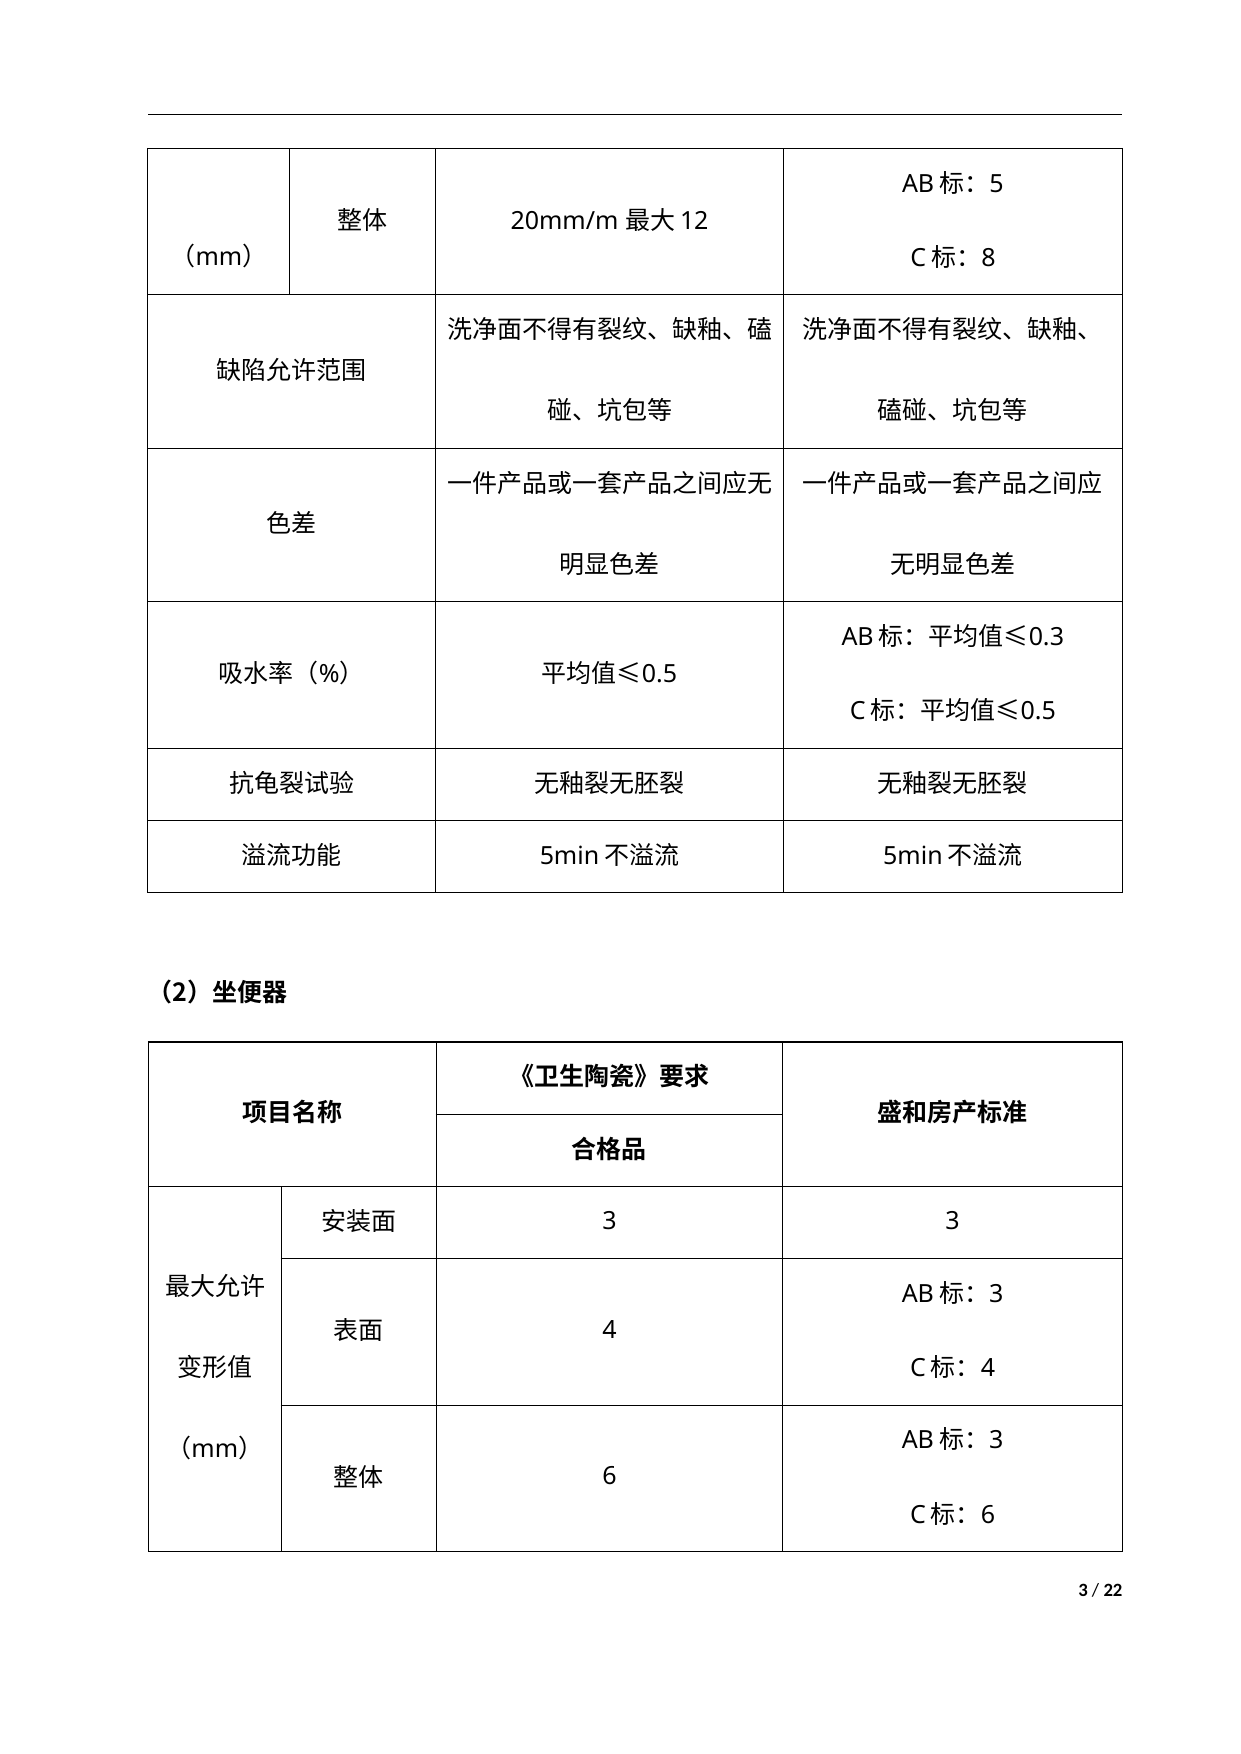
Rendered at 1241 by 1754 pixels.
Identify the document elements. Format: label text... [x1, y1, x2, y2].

table_cell 合格品 [437, 1115, 782, 1186]
table_cell 3 [437, 1187, 782, 1258]
table_cell 色差 [148, 449, 435, 601]
table_cell 无釉裂无胚裂 [436, 749, 783, 820]
table_cell AB标：3 C标：4 [783, 1259, 1122, 1404]
table_cell AB标：平均值≤0.3 C标：平均值≤0.5 [784, 602, 1122, 748]
table_cell 一件产品或一套产品之间应无明显色差 [436, 449, 783, 601]
table_header 《卫生陶瓷》要求 [437, 1043, 782, 1114]
table_cell 安装面 [282, 1187, 436, 1258]
table_cell AB标：3 C标：6 [783, 1406, 1122, 1551]
table_cell 平均值≤0.5 [436, 602, 783, 748]
table_header 项目名称 [149, 1043, 436, 1186]
text （2）坐便器 [148, 958, 1122, 1023]
table_cell 3 [783, 1187, 1122, 1258]
table_cell 洗净面不得有裂纹、缺釉、磕碰、坑包等 [436, 295, 783, 448]
table_cell 无釉裂无胚裂 [784, 749, 1122, 820]
table_cell 洗净面不得有裂纹、缺釉、磕碰、坑包等 [784, 295, 1122, 448]
table_cell 6 [437, 1406, 782, 1551]
table_cell 最大允许变形值（mm） [149, 1187, 281, 1551]
table_cell 5min不溢流 [436, 821, 783, 892]
table_cell 一件产品或一套产品之间应无明显色差 [784, 449, 1122, 601]
table_cell AB标：5 C标：8 [784, 149, 1122, 294]
table_cell 吸水率（%） [148, 602, 435, 748]
table_cell 表面 [282, 1259, 436, 1404]
table_cell 抗龟裂试验 [148, 749, 435, 820]
table_header 盛和房产标准 [783, 1043, 1122, 1186]
table_cell 整体 [290, 149, 435, 294]
table_cell 整体 [282, 1406, 436, 1551]
table_cell 20mm/m 最大12 [436, 149, 783, 294]
table_cell 4 [437, 1259, 782, 1404]
table_cell 5min不溢流 [784, 821, 1122, 892]
table_cell 溢流功能 [148, 821, 435, 892]
table_cell 缺陷允许范围 [148, 295, 435, 448]
